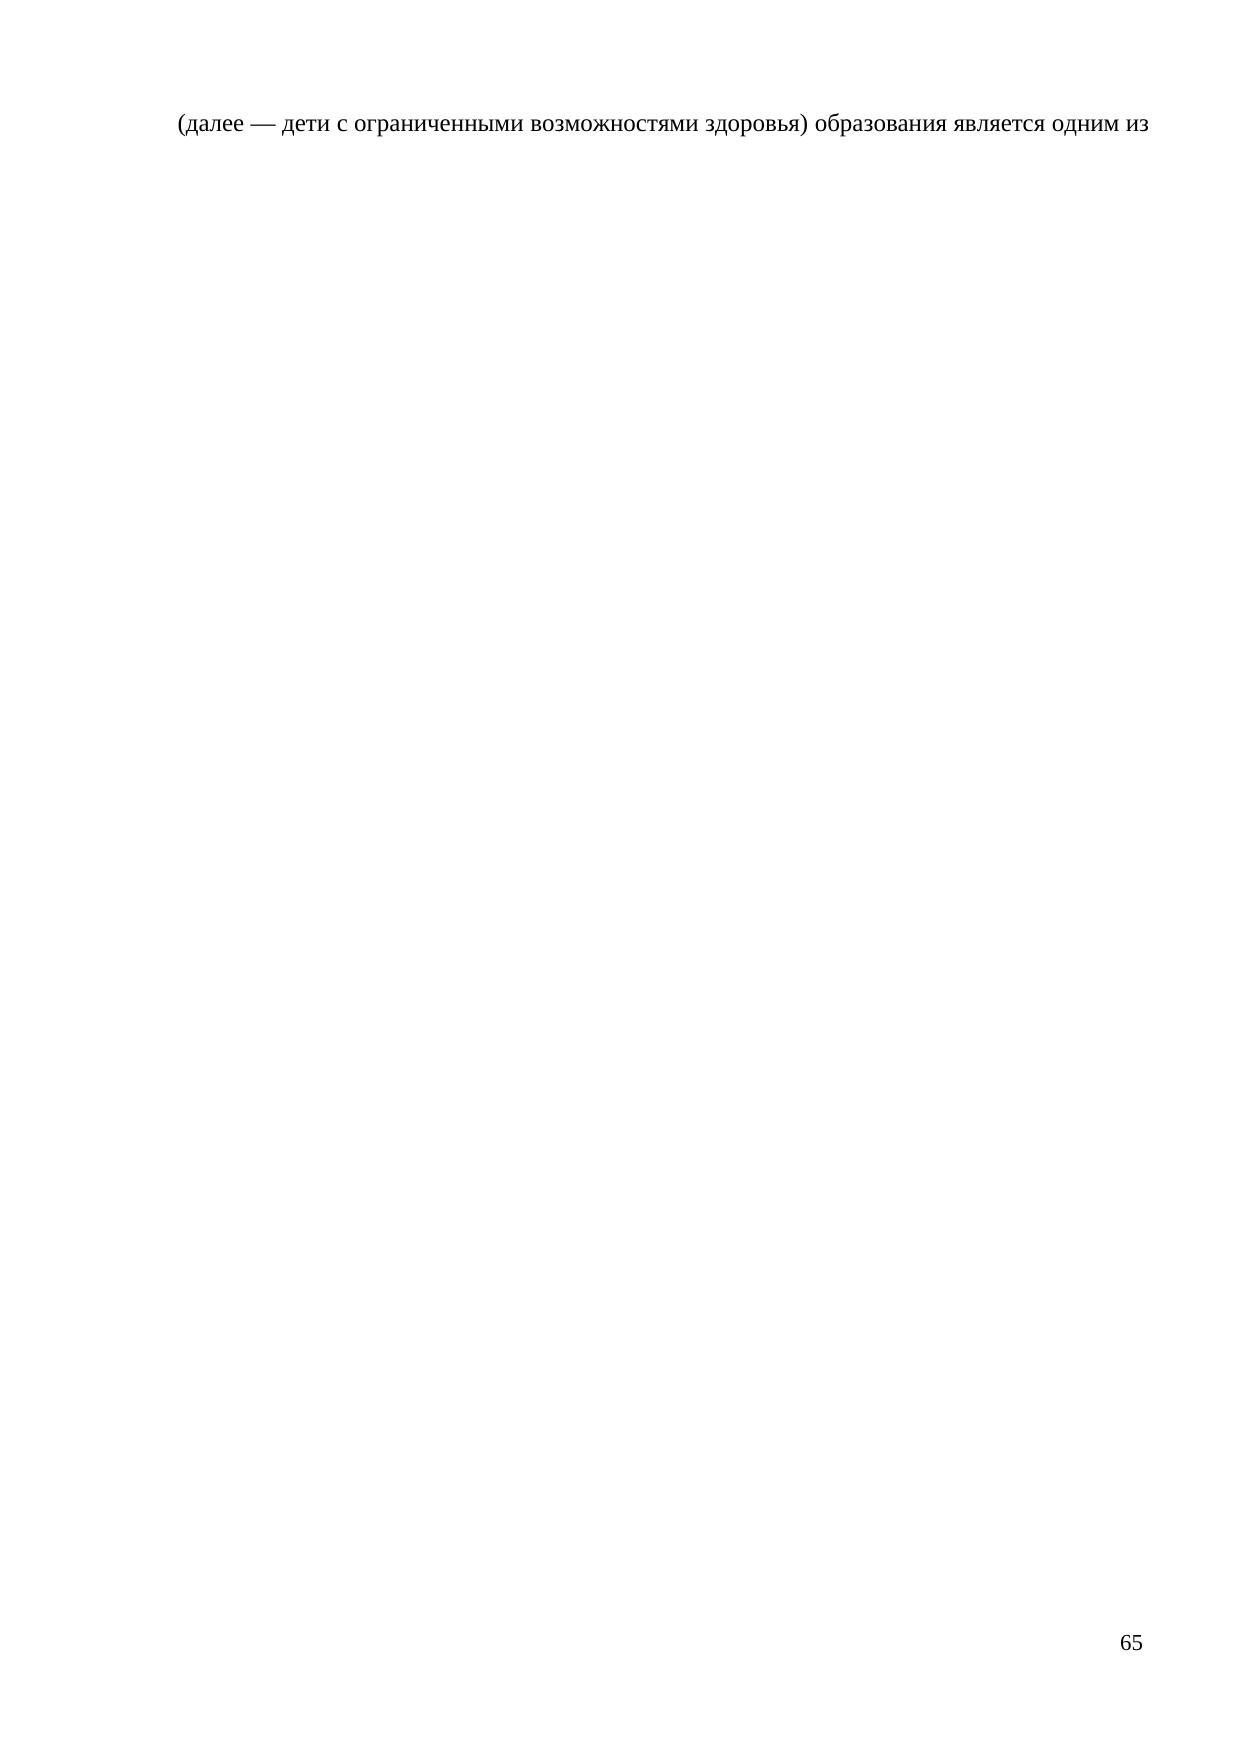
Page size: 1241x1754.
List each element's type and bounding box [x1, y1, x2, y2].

text [177, 108, 1152, 137]
